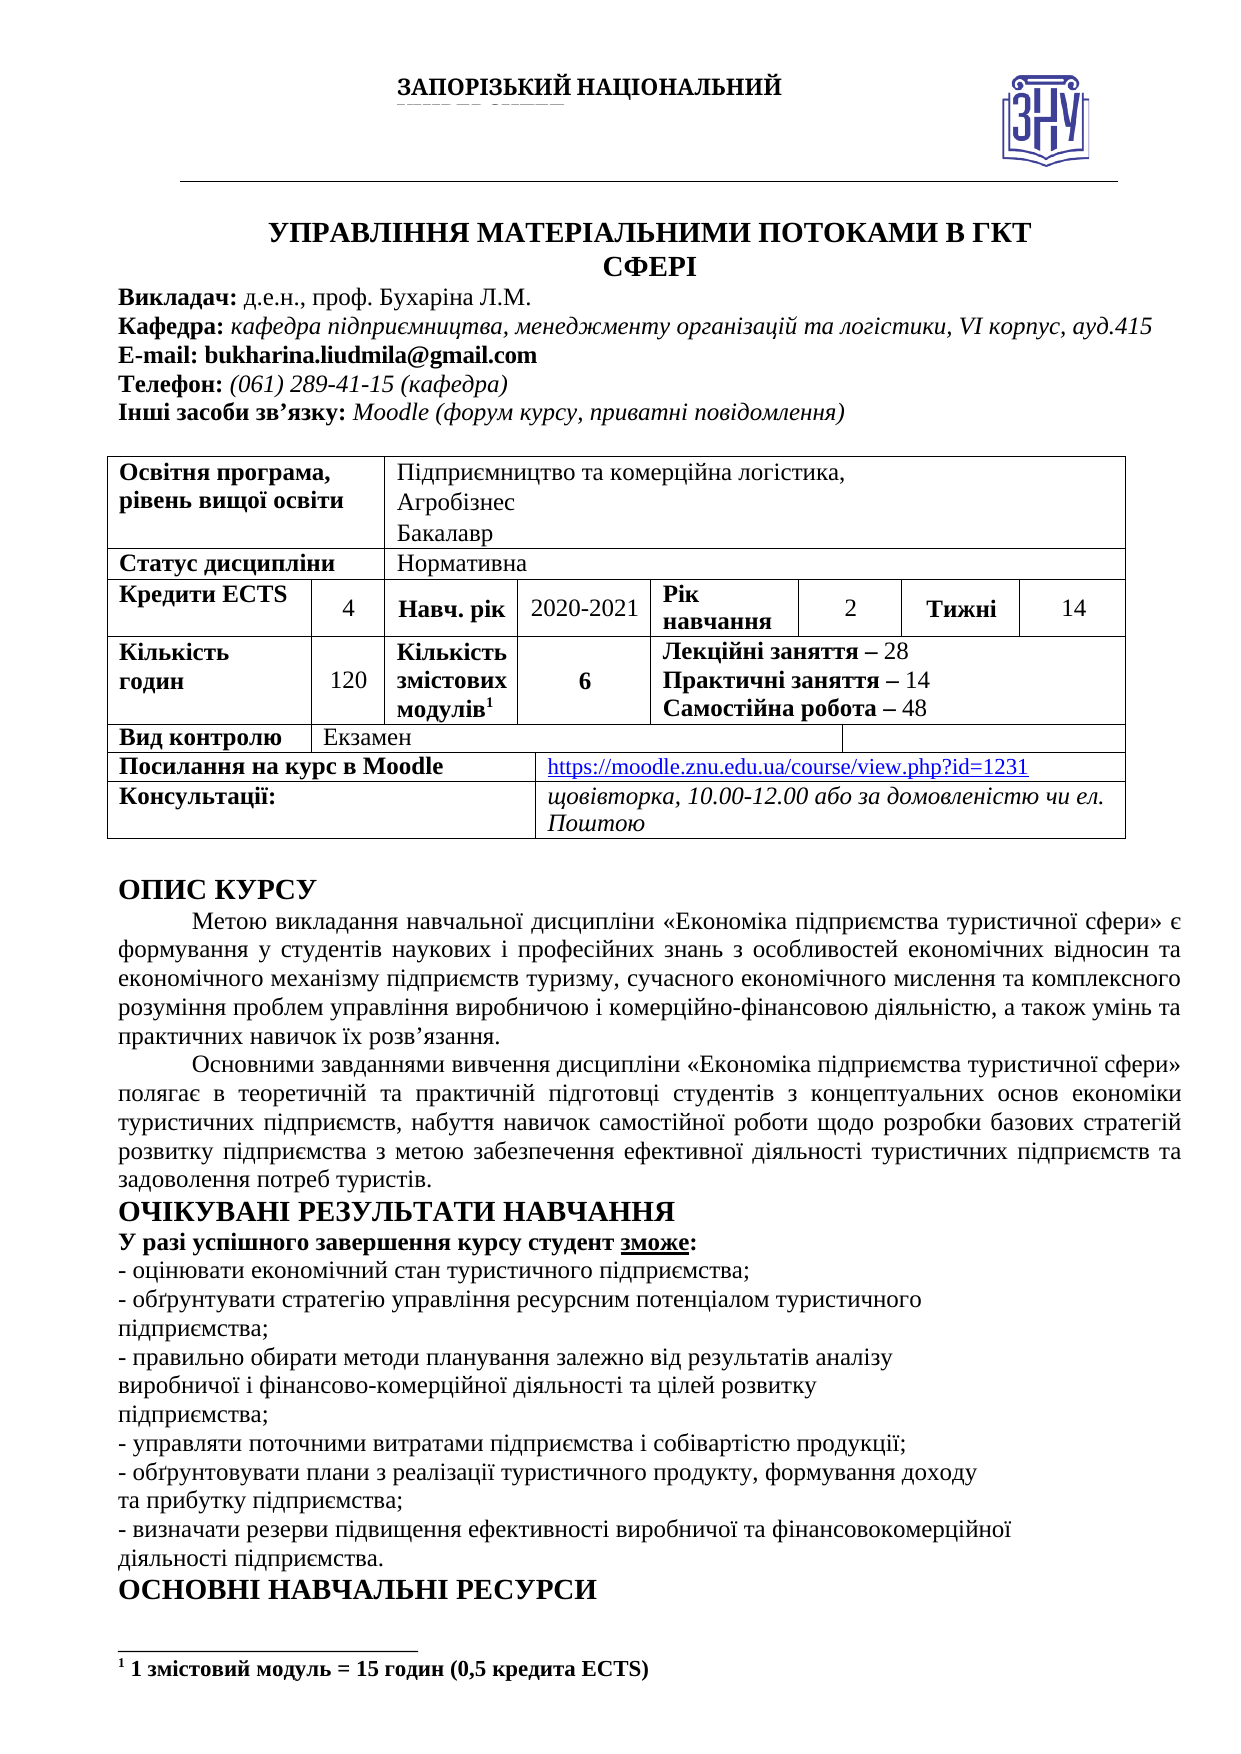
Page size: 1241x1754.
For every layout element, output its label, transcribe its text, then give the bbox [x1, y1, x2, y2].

text E-mail: bukharina.liudmila@gmail.com [118, 340, 1194, 369]
table_cell Вид контролю [108, 725, 311, 752]
subtitle ОПИС КУРСУ [118, 873, 1194, 906]
table_header Підприємництво та комерційна логістика, Агробізнес Бакалавр [385, 457, 1125, 548]
list управляти поточними витратами підприємства і собівартістю продукції; [118, 1428, 1194, 1457]
table_cell Рік навчання [651, 580, 798, 636]
table_cell 14 [1020, 580, 1125, 636]
list оцінювати економічний стан туристичного підприємства; [118, 1256, 1194, 1284]
text Телефон: (061) 289-41-15 (кафедра) [118, 369, 1194, 397]
table_cell Тижні [902, 580, 1019, 636]
table_cell Навч. рік [385, 580, 517, 636]
table_cell 6 [518, 637, 650, 723]
picture [1002, 75, 1090, 167]
subtitle ОЧІКУВАНІ РЕЗУЛЬТАТИ НАВЧАННЯ [118, 1194, 1194, 1227]
list правильно обирати методи планування залежно від результатів аналізу виробничої і фінансово-комерційної діяльності та цілей розвитку підприємства; [118, 1342, 973, 1428]
table_cell Кількість годин [108, 637, 311, 723]
list обґрунтувати стратегію управління ресурсним потенціалом туристичного підприємства; [118, 1284, 922, 1342]
text Основними завданнями вивчення дисципліни «Економіка підприємства туристичної сфери» полягає в теоретичній та практичній підготовці студентів з концептуальних основ економіки туристичних підприємств, набуття навичок самостійної роботи щодо розробки базових стратегій розвитку підприємства з метою забезпечення ефективної діяльності туристичних підприємств та задоволення потреб туристів. [118, 1049, 1182, 1193]
table_cell Посилання на курс в Moodle [108, 753, 535, 781]
text Метою викладання навчальної дисципліни «Економіка підприємства туристичної сфери» є формування у студентів наукових і професійних знань з особливостей економічних відносин та економічного механізму підприємств туризму, сучасного економічного мислення та комплексного розуміння проблем управління виробничою і комерційно-фінансовою діяльністю, а також умінь та практичних навичок їх розв’язання. [118, 906, 1182, 1049]
table_cell щовівторка, 10.00-12.00 або за домовленістю чи ел. Поштою [536, 782, 1125, 838]
table_cell 2020-2021 [518, 580, 650, 636]
list визначати резерви підвищення ефективності виробничої та фінансовокомерційної діяльності підприємства. [118, 1514, 1127, 1572]
subtitle У разі успішного завершення курсу студент зможе: [118, 1227, 1194, 1256]
text Інші засоби зв’язку: Moodle (форум курсу, приватні повідомлення) [118, 397, 1194, 426]
table_header Освітня програма, рівень вищої освіти [108, 457, 384, 548]
subtitle ОСНОВНІ НАВЧАЛЬНІ РЕСУРСИ [118, 1572, 1194, 1606]
table_cell 120 [312, 637, 384, 723]
table_cell 2 [799, 580, 901, 636]
table_cell Консультації: [108, 782, 535, 838]
table_cell Екзамен [312, 725, 842, 752]
table_cell Кредити ECTS [108, 580, 311, 636]
table_cell https://moodle.znu.edu.ua/course/view.php?id=1231 [536, 753, 1125, 781]
text Викладач: д.е.н., проф. Бухаріна Л.М. [118, 283, 1194, 311]
table_cell Статус дисципліни [108, 549, 384, 579]
table_cell Кількість змістових модулів1 [385, 637, 517, 723]
text 1 1 змістовий модуль = 15 годин (0,5 кредита EСTS) [118, 1655, 1194, 1681]
table_cell Нормативна [385, 549, 1125, 579]
table_cell Лекційні заняття – 28 Практичні заняття – 14 Самостійна робота – 48 [651, 637, 1125, 723]
table_cell [843, 725, 1125, 752]
list обґрунтовувати плани з реалізації туристичного продукту, формування доходу та прибутку підприємства; [118, 1457, 1004, 1514]
table_cell 4 [312, 580, 384, 636]
text Кафедра: кафедра підприємництва, менеджменту організацій та логістики, VІ корпус, ауд.415 [118, 311, 1194, 340]
subtitle УПРАВЛІННЯ МАТЕРІАЛЬНИМИ ПОТОКАМИ В ГКТ СФЕРІ [230, 216, 1069, 283]
